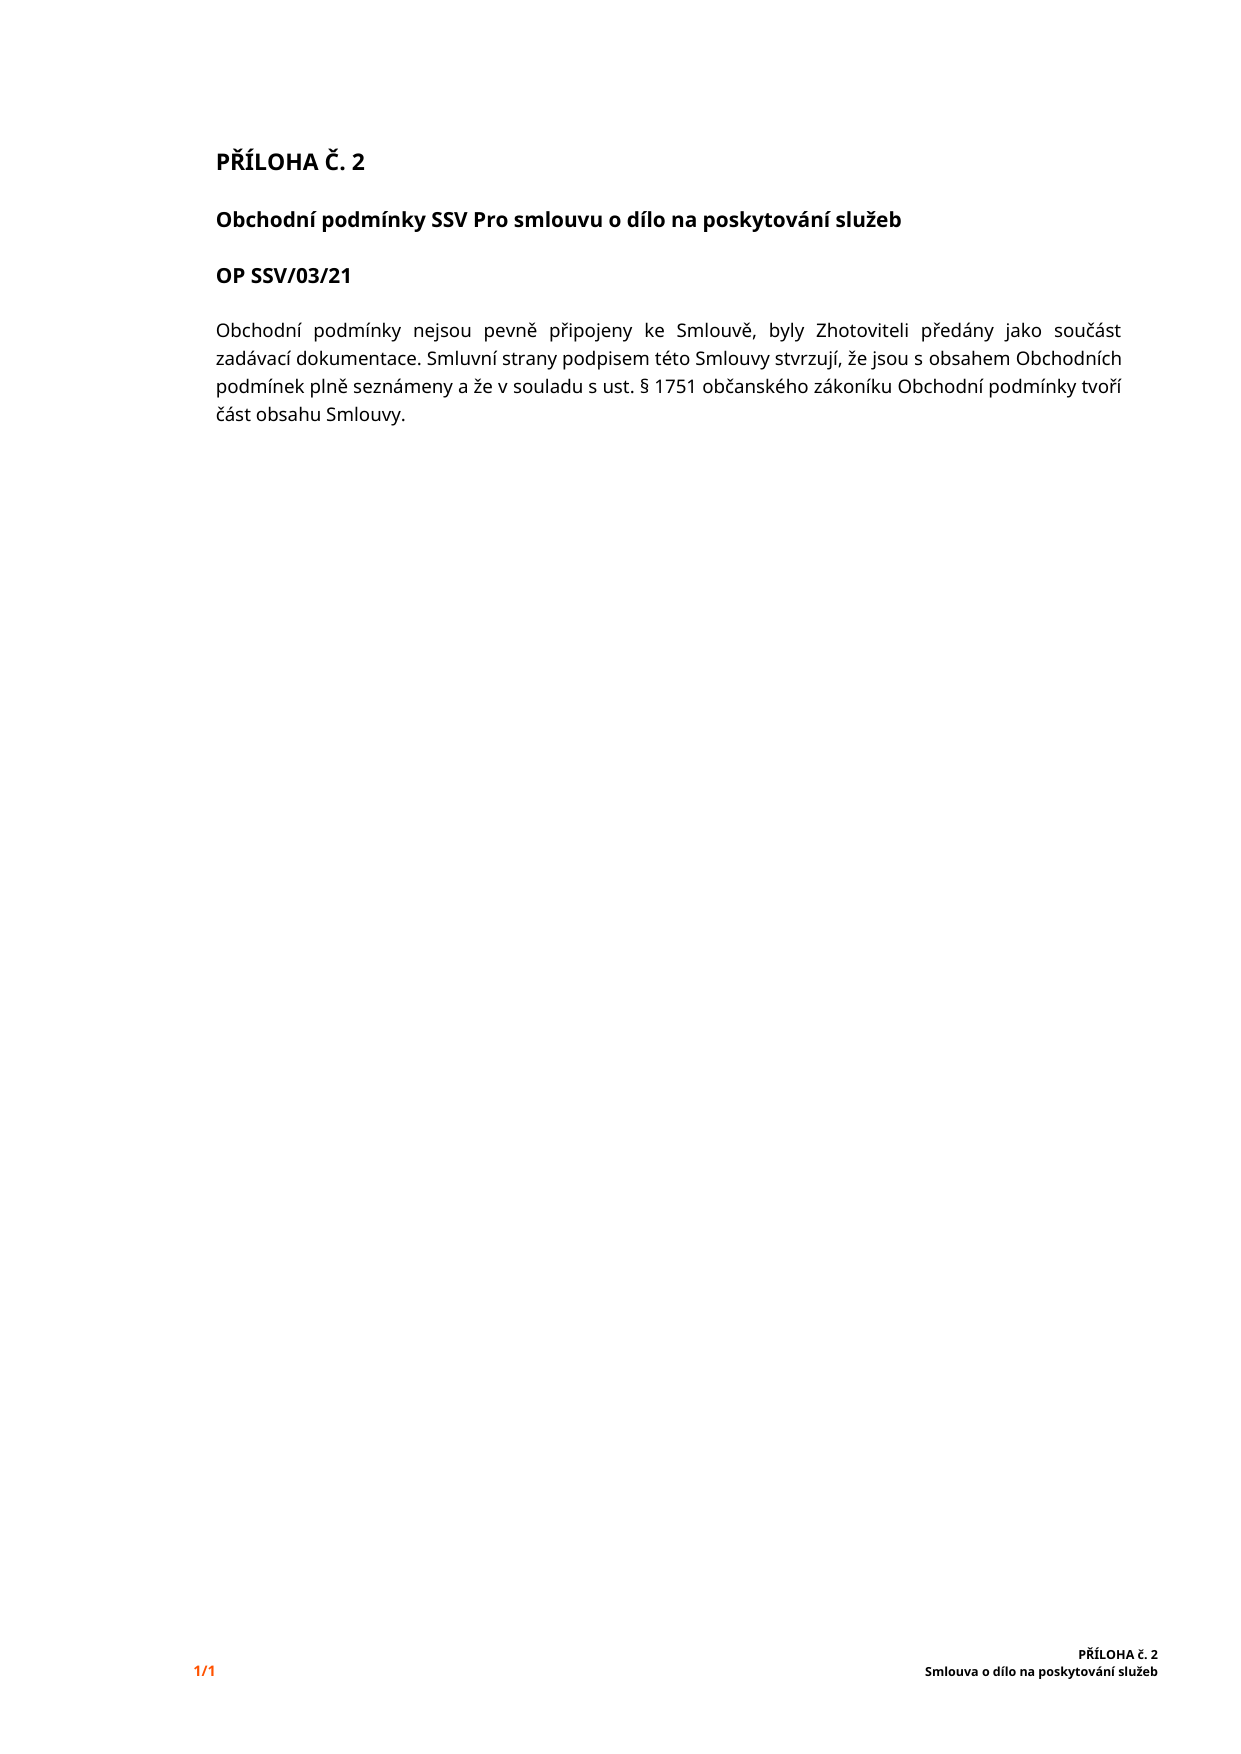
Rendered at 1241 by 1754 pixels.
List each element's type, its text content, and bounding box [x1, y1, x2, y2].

text Obchodní podmínky SSV Pro smlouvu o dílo na poskytování služeb [216, 205, 1122, 233]
text Obchodní podmínky nejsou pevně připojeny ke Smlouvě, byly Zhotoviteli předány jako součást zadávací dokumentace. Smluvní strany podpisem této Smlouvy stvrzují, že jsou s obsahem Obchodních podmínek plně seznámeny a že v souladu s ust. § 1751 občanského zákoníku Obchodní podmínky tvoří část obsahu Smlouvy. [216, 317, 1122, 427]
text OP SSV/03/21 [216, 261, 1122, 290]
text Příloha č. 2 [216, 146, 1122, 177]
